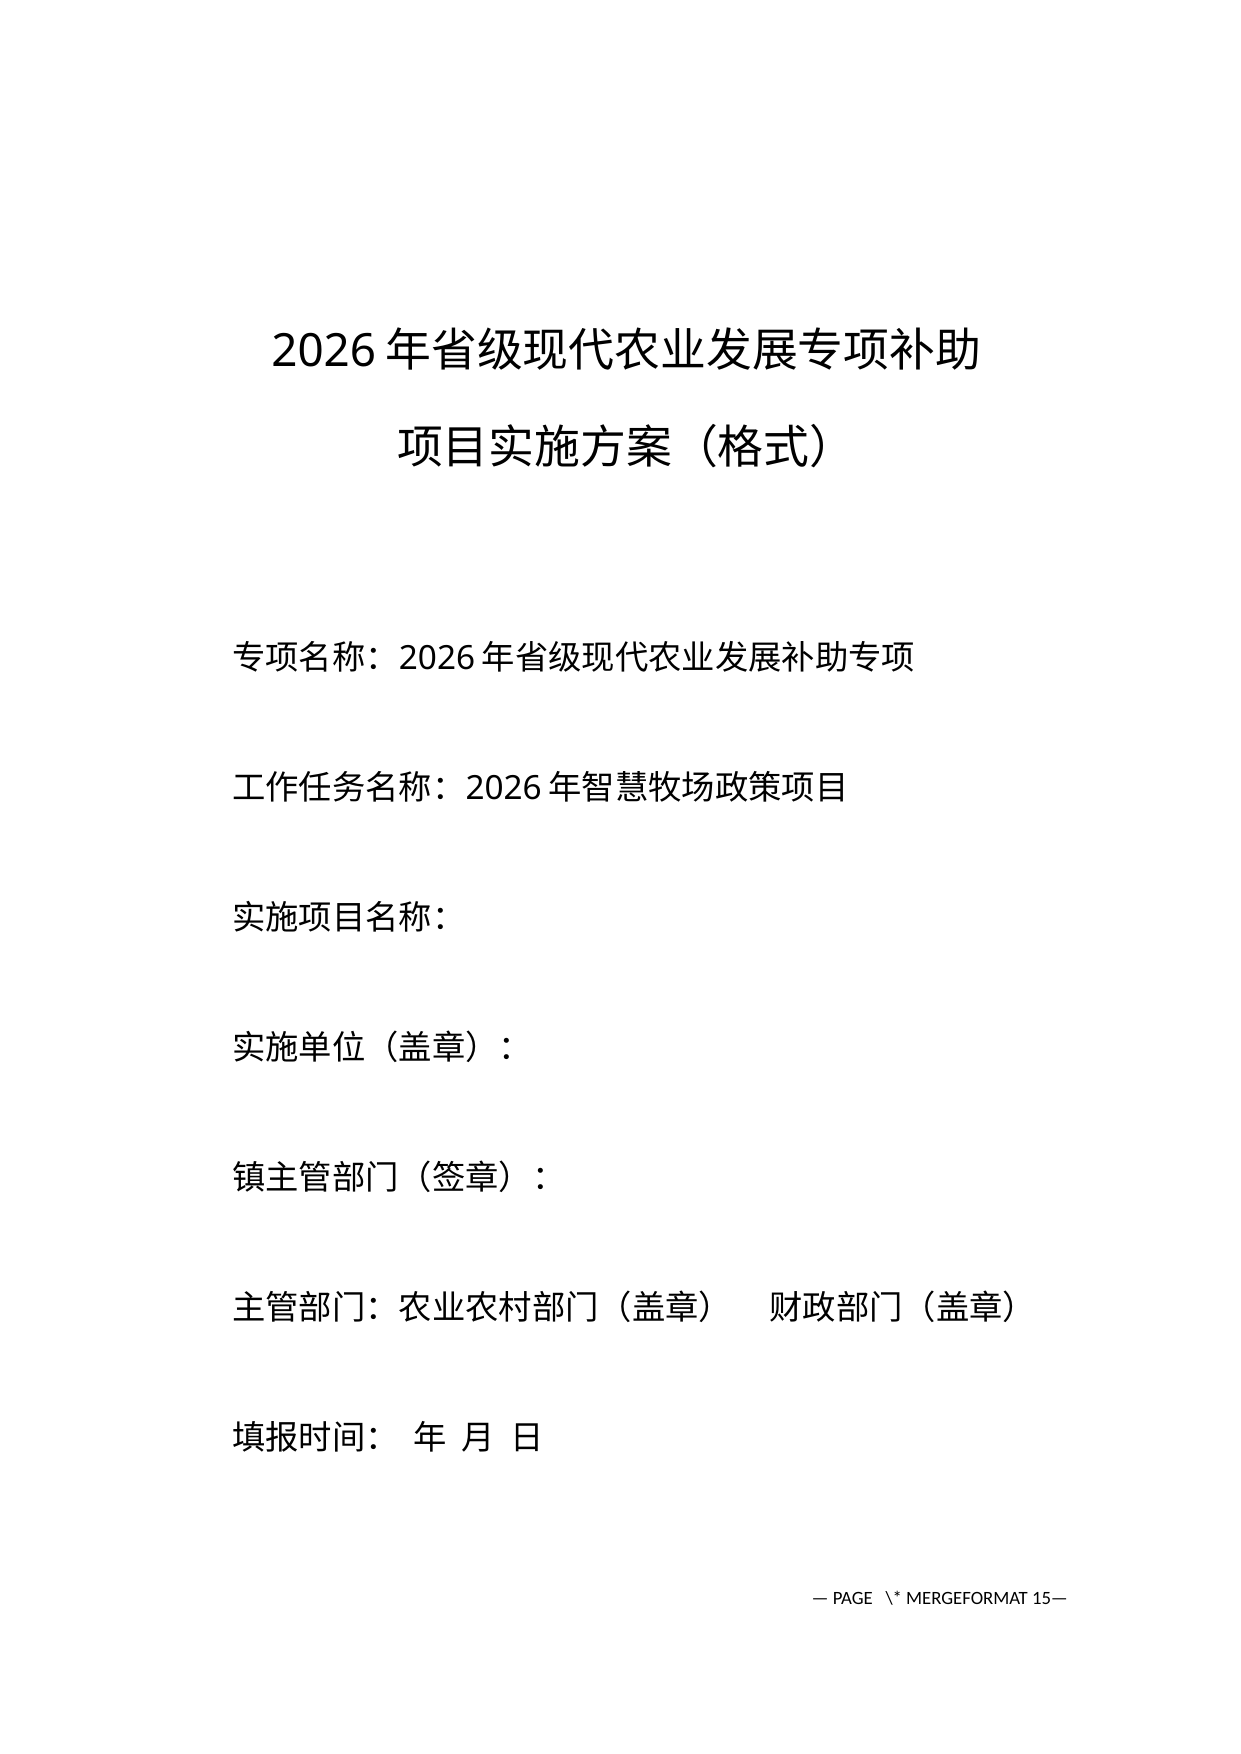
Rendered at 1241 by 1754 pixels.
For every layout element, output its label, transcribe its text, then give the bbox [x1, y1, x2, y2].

text 主管部门：农业农村部门（盖章） 财政部门（盖章） [165, 1273, 1087, 1338]
text 实施单位（盖章）： [165, 1013, 1087, 1078]
text 镇主管部门（签章）： [165, 1143, 1087, 1208]
text 2026年省级现代农业发展专项补助 [165, 298, 1087, 395]
text 专项名称：2026年省级现代农业发展补助专项 [165, 623, 1087, 688]
text 填报时间： 年 月 日 [165, 1403, 1087, 1468]
text 实施项目名称： [165, 883, 1087, 948]
text 工作任务名称：2026年智慧牧场政策项目 [165, 753, 1087, 818]
text 项目实施方案（格式） [165, 395, 1087, 493]
